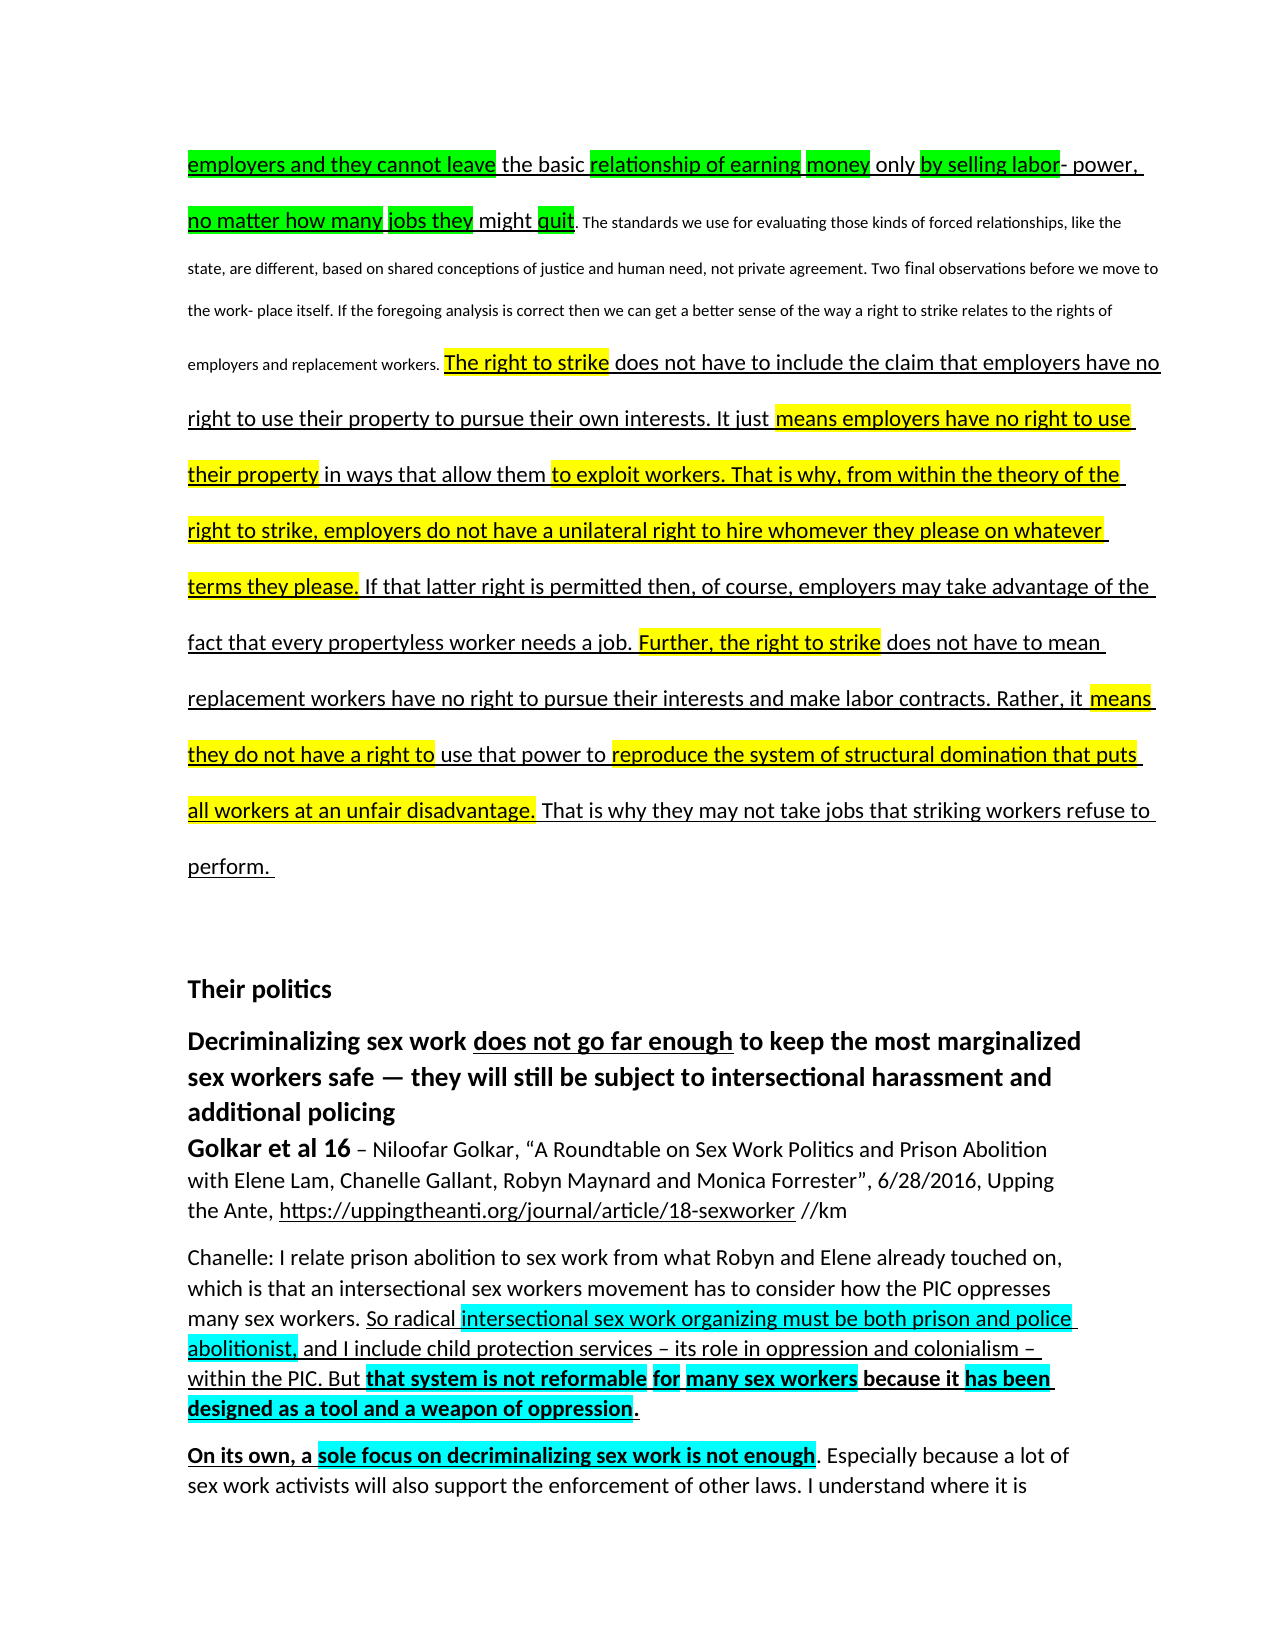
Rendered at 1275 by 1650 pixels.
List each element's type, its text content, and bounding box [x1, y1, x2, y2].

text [187, 150, 1162, 881]
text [187, 1441, 1087, 1500]
subtitle Decriminalizing sex work does not go far enough to keep the most marginalized sex workers safe — they will still be subject to intersectional harassment and additional policing [187, 1024, 1087, 1129]
text Chanelle: I relate prison abolition to sex work from what Robyn and Elene already touched on, which is that an intersectional sex workers movement has to consider how the PIC oppresses many sex workers. So radical intersectional sex work organizing must be both prison and police abolitionist, and I include child protection services – its role in oppression and colonialism – within the PIC. But that system is not reformable for many sex workers because it has been designed as a tool and a weapon of oppression. [187, 1243, 1087, 1423]
text Golkar et al 16 – Niloofar Golkar, “A Roundtable on Sex Work Politics and Prison Abolition with Elene Lam, Chanelle Gallant, Robyn Maynard and Monica Forrester”, 6/28/2016, Upping the Ante, https://uppingtheanti.org/journal/article/18-sexworker //km [187, 1131, 1087, 1225]
text Their politics [187, 972, 1087, 1005]
